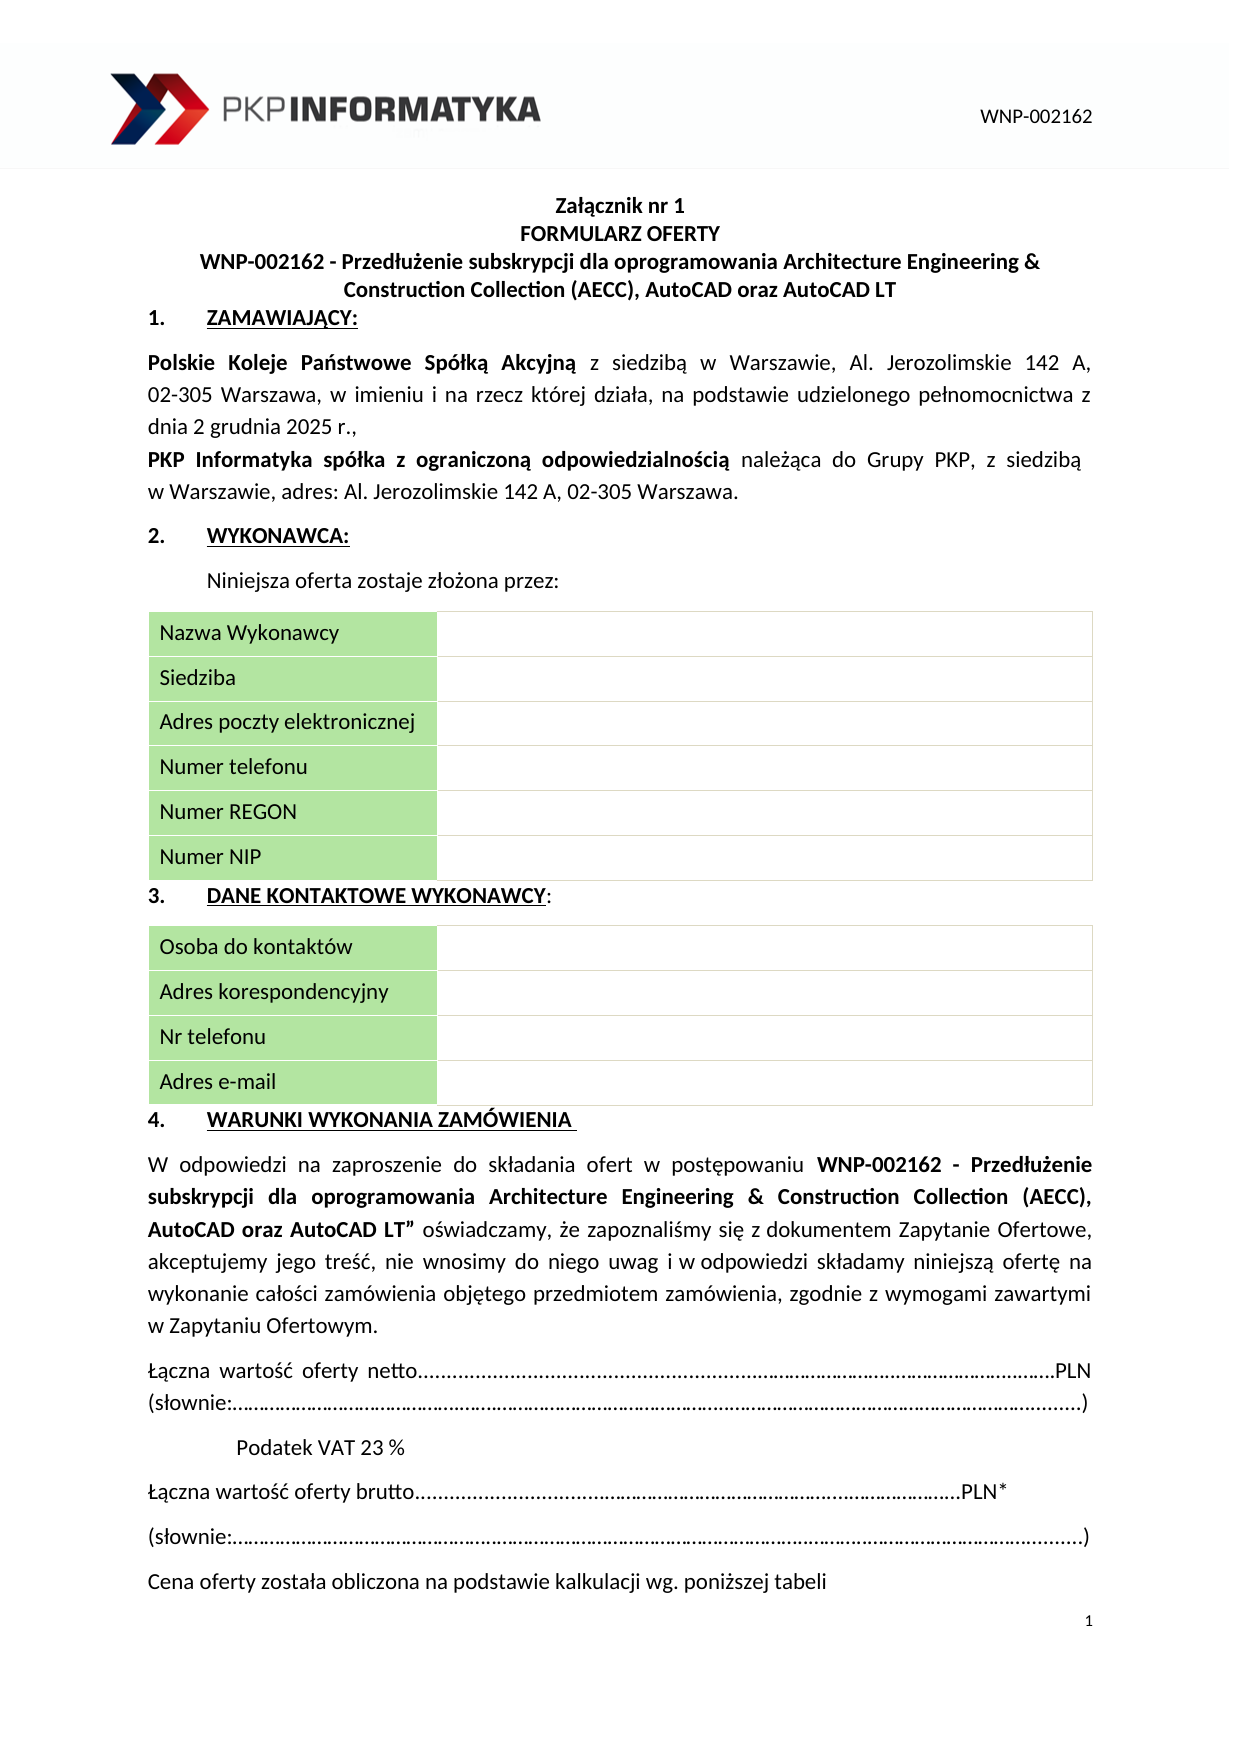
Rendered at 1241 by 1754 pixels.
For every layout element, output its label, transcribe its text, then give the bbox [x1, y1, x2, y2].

table_cell [438, 657, 1092, 701]
table_cell Adres e-mail [149, 1061, 437, 1104]
text Łączna wartość oferty netto...........................................................……………………..…………………..…….PLN (słownie:…………………………………….…….……………………………………..………………………………………………….........) [148, 1356, 1093, 1416]
text FORMULARZ OFERTY [148, 219, 1093, 247]
text W odpowiedzi na zaproszenie do składania ofert w postępowaniu WNP-002162 - Przedłużenie subskrypcji dla oprogramowania Architecture Engineering & Construction Collection (AECC), AutoCAD oraz AutoCAD LT” oświadczamy, że zapoznaliśmy się z dokumentem Zapytanie Ofertowe, akceptujemy jego treść, nie wnosimy do niego uwag i w odpowiedzi składamy niniejszą ofertę na wykonanie całości zamówienia objętego przedmiotem zamówienia, zgodnie z wymogami zawartymi w Zapytaniu Ofertowym. [148, 1150, 1093, 1339]
text Załącznik nr 1 [148, 191, 1093, 219]
table_header Osoba do kontaktów [149, 926, 437, 970]
table_cell [438, 746, 1092, 790]
table_cell Siedziba [149, 657, 437, 701]
table_cell [438, 1016, 1092, 1060]
list ZAMAWIAJĄCY: [148, 303, 1078, 331]
list WYKONAWCA: [148, 522, 1078, 549]
text WNP-002162 - Przedłużenie subskrypcji dla oprogramowania Architecture Engineering & Construction Collection (AECC), AutoCAD oraz AutoCAD LT [148, 247, 1093, 303]
list PKP Informatyka spółka z ograniczoną odpowiedzialnością należąca do Grupy PKP, z siedzibą w Warszawie, adres: Al. Jerozolimskie 142 A, 02-305 Warszawa. [148, 445, 1093, 505]
table_header [438, 612, 1092, 656]
picture [0, 43, 1229, 175]
table_cell [438, 791, 1092, 835]
table_cell [438, 1061, 1092, 1104]
table_cell [438, 702, 1092, 745]
table_header [438, 926, 1092, 970]
text Cena oferty została obliczona na podstawie kalkulacji wg. poniższej tabeli [148, 1567, 1093, 1595]
table_cell [438, 836, 1092, 880]
table_cell Nr telefonu [149, 1016, 437, 1060]
list Polskie Koleje Państwowe Spółką Akcyjną z siedzibą w Warszawie, Al. Jerozolimskie 142 A, 02-305 Warszawa, w imieniu i na rzecz której działa, na podstawie udzielonego pełnomocnictwa z dnia 2 grudnia 2025 r., [148, 348, 1093, 441]
table_cell Numer NIP [149, 836, 437, 880]
list DANE KONTAKTOWE WYKONAWCY: [148, 881, 1078, 909]
table_cell Adres korespondencyjny [149, 971, 437, 1015]
text (słownie:…………………………………………..…………………………………………………..………..…………………………..........) [148, 1522, 1093, 1550]
table_header Nazwa Wykonawcy [149, 612, 437, 656]
text Podatek VAT 23 % [236, 1433, 1093, 1461]
text Łączna wartość oferty brutto.................................……………………………………....………………...PLN* [148, 1477, 1093, 1506]
table_cell Adres poczty elektronicznej [149, 702, 437, 745]
list Niniejsza oferta zostaje złożona przez: [207, 566, 1093, 594]
table_cell [438, 971, 1092, 1015]
table_cell Numer REGON [149, 791, 437, 835]
list WARUNKI WYKONANIA ZAMÓWIENIA [148, 1106, 1078, 1134]
table_cell Numer telefonu [149, 746, 437, 790]
